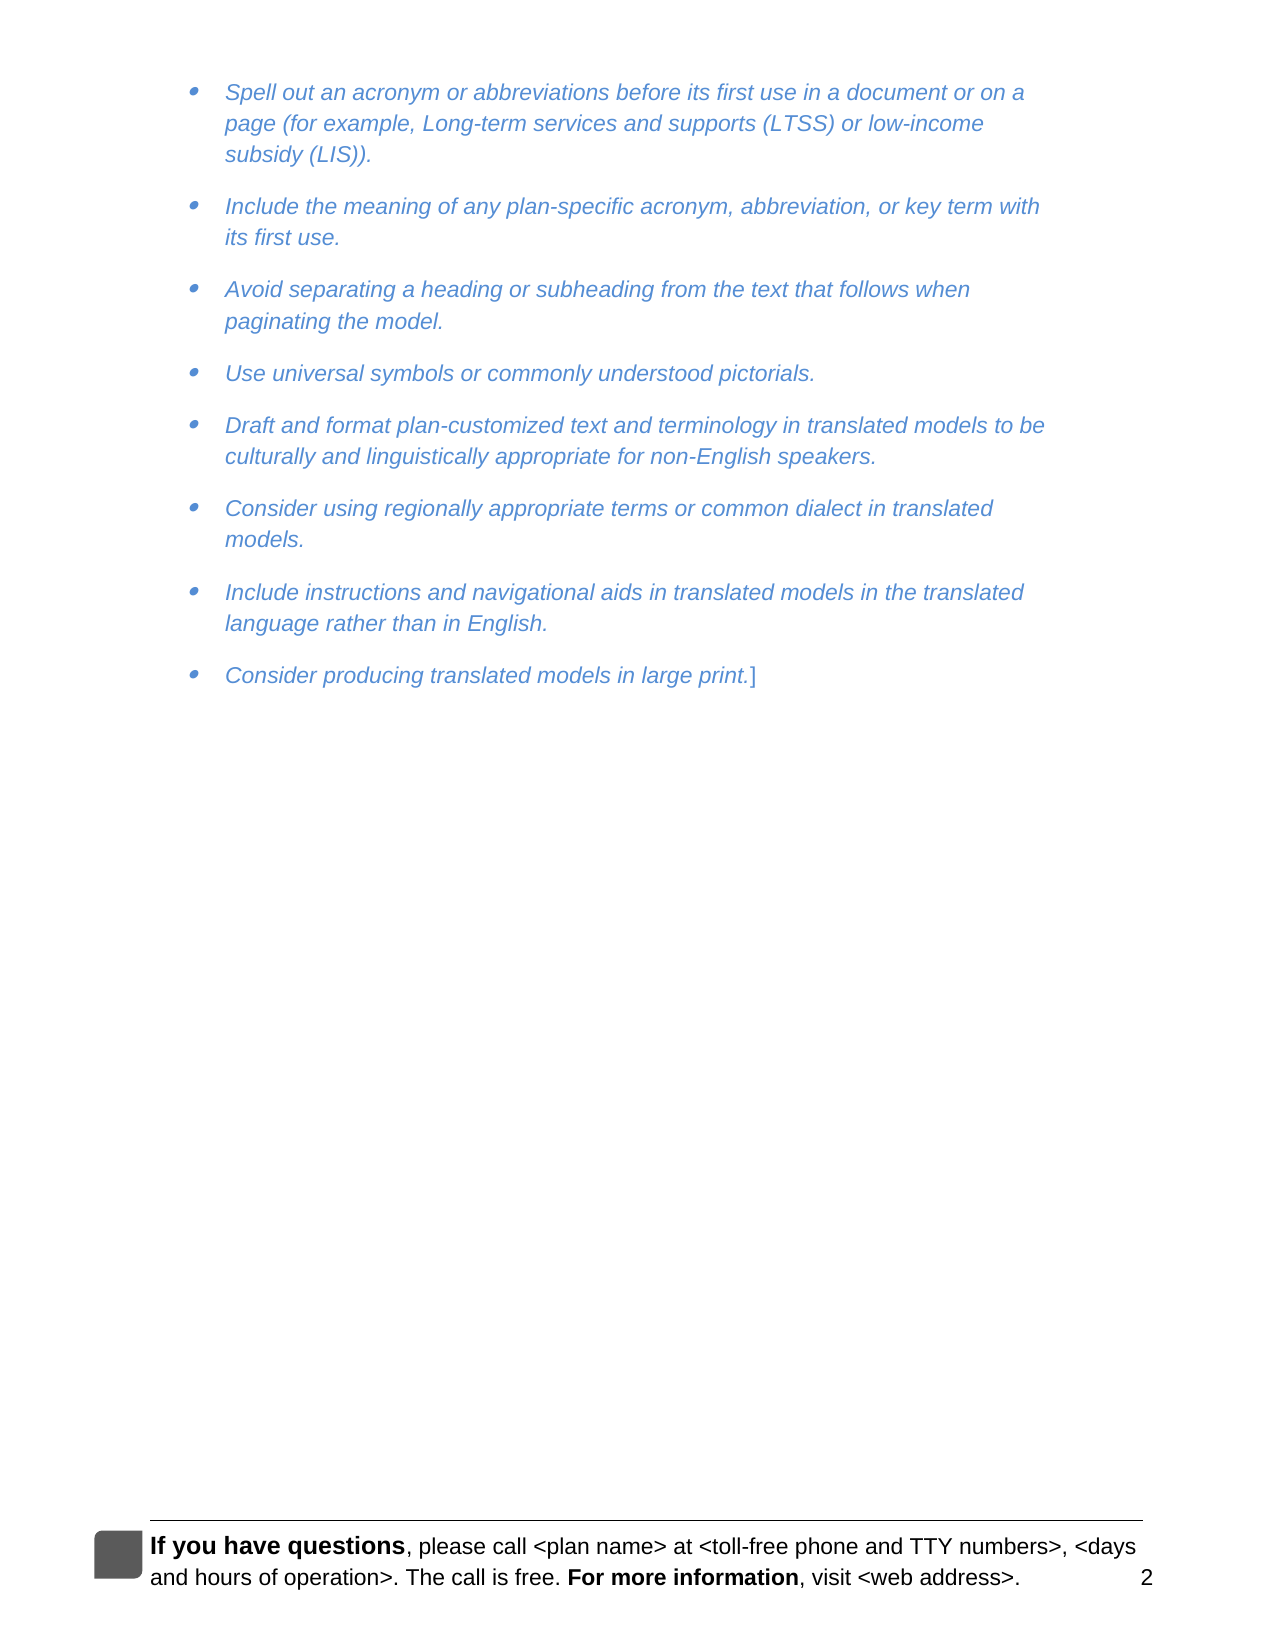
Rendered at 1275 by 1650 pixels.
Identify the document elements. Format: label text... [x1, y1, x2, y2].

list Include instructions and navigational aids in translated models in the translated language rather than in English. [187, 575, 1068, 637]
list Draft and format plan-customized text and terminology in translated models to be culturally and linguistically appropriate for non-English speakers. [187, 408, 1068, 471]
list Consider using regionally appropriate terms or common dialect in translated models. [187, 492, 1068, 554]
list Use universal symbols or commonly understood pictorials. [187, 356, 1068, 387]
list Spell out an acronym or abbreviations before its first use in a document or on a page (for example, Long-term services and supports (LTSS) or low-income subsidy (LIS)). [187, 75, 1068, 169]
list Consider producing translated models in large print.] [187, 658, 1068, 689]
list Avoid separating a heading or subheading from the text that follows when paginating the model. [187, 273, 1068, 335]
list Include the meaning of any plan-specific acronym, abbreviation, or key term with its first use. [187, 189, 1068, 252]
